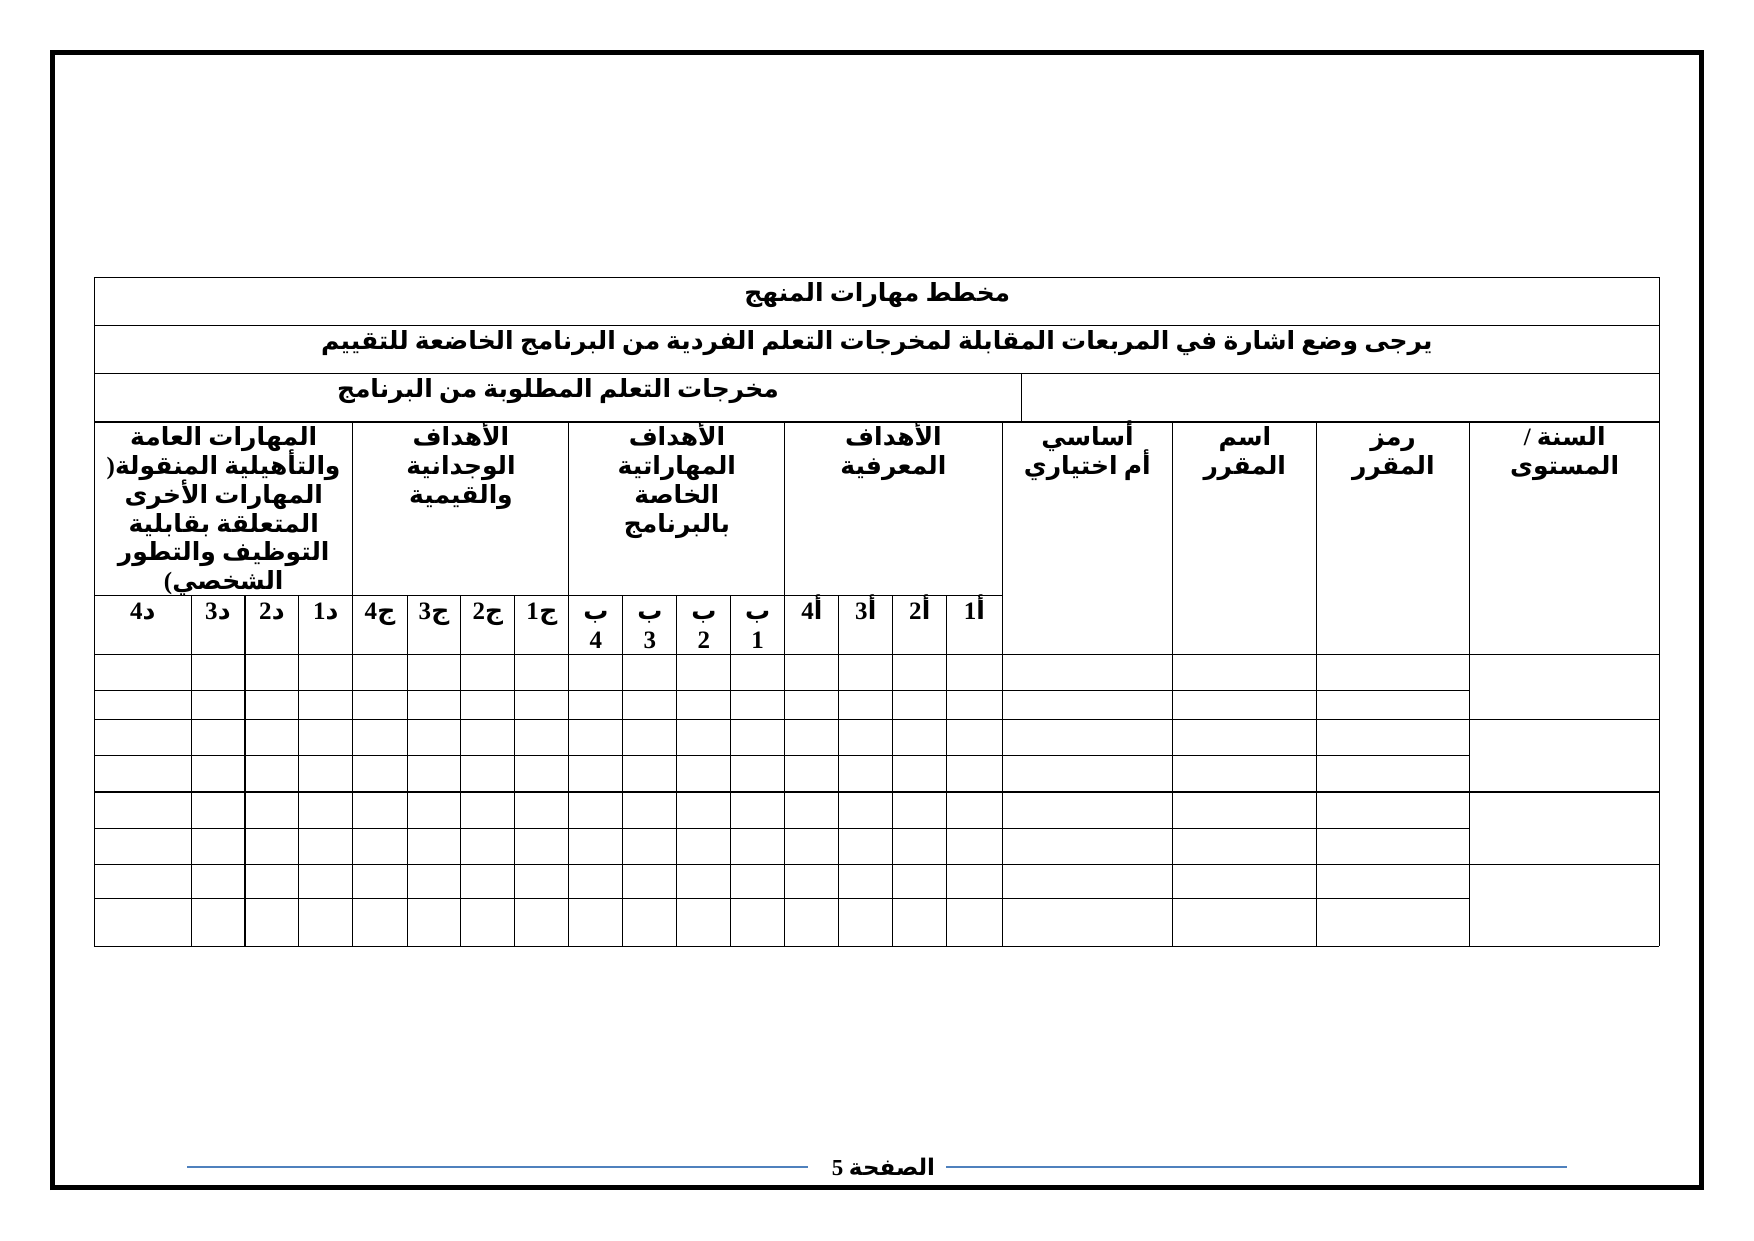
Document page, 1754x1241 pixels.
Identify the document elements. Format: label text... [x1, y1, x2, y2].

table_cell [192, 720, 244, 755]
table_cell [1003, 793, 1172, 827]
table_cell [1173, 865, 1316, 898]
table_cell [1173, 720, 1316, 755]
table_cell [1317, 865, 1469, 898]
table_cell [192, 793, 244, 827]
table_cell [461, 829, 514, 863]
table_cell [569, 865, 622, 898]
table_cell [731, 829, 784, 863]
table_cell [515, 793, 568, 827]
table_cell الأهداف المهاراتية الخاصة بالبرنامج [569, 423, 784, 595]
table_cell [1003, 691, 1013, 719]
table_cell [785, 756, 838, 791]
table_cell [893, 865, 946, 898]
table_cell رمز المقرر [1317, 423, 1469, 653]
table_cell [1173, 793, 1316, 827]
table_cell [192, 865, 244, 898]
table_cell [408, 829, 460, 863]
table_cell [947, 691, 958, 719]
table_cell [1470, 720, 1659, 791]
table_cell [299, 793, 352, 827]
table_cell [947, 899, 1002, 946]
table_cell [246, 691, 256, 719]
table_cell [408, 899, 460, 946]
table_cell [515, 756, 568, 791]
table_cell [1470, 793, 1659, 863]
table_cell [299, 899, 352, 946]
table_cell [623, 899, 676, 946]
table_cell [947, 655, 1002, 689]
table_cell [353, 899, 407, 946]
table_cell [408, 720, 460, 755]
table_cell [558, 691, 568, 719]
table_cell [991, 691, 1002, 719]
table_cell [1317, 899, 1469, 946]
table_cell ج1 [515, 596, 568, 653]
table_cell [192, 829, 244, 863]
table_cell [408, 793, 460, 827]
table_cell [192, 691, 202, 719]
table_cell [839, 899, 892, 946]
table_cell [515, 720, 568, 755]
table_cell [677, 899, 730, 946]
table_cell [95, 720, 191, 755]
table_cell [1173, 691, 1184, 719]
table_cell [180, 691, 191, 719]
table_cell مخرجات التعلم المطلوبة من البرنامج [95, 374, 1021, 421]
table_cell [461, 756, 514, 791]
table_cell [515, 655, 568, 689]
table_cell [1003, 655, 1172, 689]
table_cell [234, 691, 244, 719]
table_cell [299, 756, 352, 791]
table_cell الأهداف المعرفية [785, 423, 1002, 595]
table_cell [623, 793, 676, 827]
table_cell [299, 865, 352, 898]
table_cell [192, 655, 244, 689]
table_cell [785, 655, 838, 689]
table_cell [246, 793, 298, 827]
table_cell [569, 899, 622, 946]
table_cell [677, 756, 730, 791]
table_cell [828, 691, 838, 719]
table_cell [1173, 899, 1316, 946]
table_cell ج3 [408, 596, 460, 653]
table_cell د4 [95, 596, 191, 653]
table_cell [299, 655, 352, 689]
table_cell [773, 691, 784, 719]
table_cell [353, 865, 407, 898]
table_cell [935, 691, 946, 719]
table_cell [95, 756, 191, 791]
table_cell [839, 829, 892, 863]
table_cell أ4 [785, 596, 838, 653]
table_cell [192, 756, 244, 791]
table_cell [353, 756, 407, 791]
table_cell [288, 691, 298, 719]
table_cell [677, 829, 730, 863]
table_cell [569, 691, 580, 719]
table_cell [677, 691, 688, 719]
table_cell [893, 899, 946, 946]
table_cell [893, 720, 946, 755]
table_cell [1003, 865, 1172, 898]
table_cell [839, 865, 892, 898]
table_cell [947, 829, 1002, 863]
table_cell [1003, 899, 1172, 946]
table_cell [1003, 720, 1172, 755]
table_cell [461, 720, 514, 755]
table_cell [1317, 720, 1469, 755]
table_cell [461, 899, 514, 946]
table_cell يرجى وضع اشارة في المربعات المقابلة لمخرجات التعلم الفردية من البرنامج الخاضعة للتقييم [95, 326, 1659, 373]
table_cell [1317, 655, 1469, 689]
table_cell د3 [192, 596, 244, 653]
table_cell [893, 691, 904, 719]
table_cell [1173, 655, 1316, 689]
table_cell [947, 865, 1002, 898]
table_cell [677, 865, 730, 898]
table_cell [396, 691, 407, 719]
table_cell [353, 691, 364, 719]
table_cell [503, 691, 514, 719]
table_cell [623, 655, 676, 689]
table_cell [515, 691, 526, 719]
table_cell [677, 793, 730, 827]
table_cell [677, 655, 730, 689]
table_cell [893, 793, 946, 827]
table_cell [666, 691, 676, 719]
table_cell [839, 756, 892, 791]
table_cell [515, 829, 568, 863]
table_cell [1305, 691, 1316, 719]
table_cell [731, 756, 784, 791]
table_cell السنة / المستوى [1470, 423, 1659, 653]
table_cell [612, 691, 622, 719]
table_cell [785, 720, 838, 755]
table_cell [731, 793, 784, 827]
table_cell [881, 691, 892, 719]
table_cell [731, 691, 742, 719]
table_cell أساسي أم اختياري [1003, 423, 1172, 653]
table_cell [569, 793, 622, 827]
table_cell [1173, 756, 1316, 791]
table_cell [623, 865, 676, 898]
table_cell [1317, 691, 1328, 719]
table_cell [1003, 756, 1172, 791]
table_cell [839, 655, 892, 689]
table_cell [785, 691, 796, 719]
table_cell [461, 691, 472, 719]
table_cell [1317, 756, 1469, 791]
table_cell [785, 865, 838, 898]
table_cell [947, 720, 1002, 755]
table_cell [461, 865, 514, 898]
table_cell [246, 829, 298, 863]
table_cell [1317, 829, 1469, 863]
table_cell [947, 793, 1002, 827]
table_cell [408, 691, 418, 719]
table_cell [95, 865, 191, 898]
table_cell [95, 691, 106, 719]
table_cell [785, 899, 838, 946]
table_cell [299, 720, 352, 755]
table_cell [623, 720, 676, 755]
table_cell [1470, 655, 1659, 719]
table_cell [569, 829, 622, 863]
table_cell [839, 720, 892, 755]
table_cell [947, 756, 1002, 791]
table_header مخطط مهارات المنهج [95, 278, 1659, 325]
table_cell [893, 756, 946, 791]
table_cell [1470, 865, 1659, 946]
table_cell [731, 899, 784, 946]
table_cell [353, 793, 407, 827]
table_cell [731, 720, 784, 755]
table_cell [785, 793, 838, 827]
table_cell [342, 691, 352, 719]
table_cell [839, 793, 892, 827]
table_cell [299, 691, 310, 719]
table_cell [677, 720, 730, 755]
table_cell [515, 899, 568, 946]
table_cell [515, 865, 568, 898]
table_cell [1173, 829, 1316, 863]
table_cell [893, 829, 946, 863]
table_cell [839, 691, 850, 719]
table_cell [623, 829, 676, 863]
table_cell [731, 655, 784, 689]
table_cell [569, 655, 622, 689]
table_cell [1458, 691, 1469, 719]
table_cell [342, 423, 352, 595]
table_cell [95, 793, 191, 827]
table_cell الأهداف الوجدانية والقيمية [353, 423, 568, 595]
table_cell [95, 829, 191, 863]
table_cell أ1 [947, 596, 1002, 653]
table_cell د2 [246, 596, 298, 653]
table_cell [299, 829, 352, 863]
table_cell [449, 691, 460, 719]
table_cell [1022, 374, 1659, 421]
table_cell [408, 655, 460, 689]
table_cell [785, 829, 838, 863]
table_cell [408, 865, 460, 898]
table_cell [1161, 691, 1172, 719]
table_cell [623, 756, 676, 791]
table_cell [246, 899, 298, 946]
table_cell [461, 655, 514, 689]
table_cell اسم المقرر [1173, 423, 1316, 653]
table_cell [731, 865, 784, 898]
table_cell [95, 655, 191, 689]
table_cell [719, 691, 730, 719]
table_cell [569, 720, 622, 755]
table_cell [569, 756, 622, 791]
table_cell [353, 655, 407, 689]
table_cell [1003, 829, 1172, 863]
table_cell [408, 756, 460, 791]
table_cell أ2 [893, 596, 946, 653]
table_cell د1 [299, 596, 352, 653]
table_cell ج4 [353, 596, 407, 653]
table_cell [95, 899, 191, 946]
table_cell [1317, 793, 1469, 827]
table_cell [246, 655, 298, 689]
table_cell [461, 793, 514, 827]
table_cell [246, 720, 298, 755]
table_cell [353, 829, 407, 863]
table_cell [246, 756, 298, 791]
table_cell [246, 865, 298, 898]
table_cell [192, 899, 244, 946]
table_cell [893, 655, 946, 689]
table_cell ج2 [461, 596, 514, 653]
table_cell أ3 [839, 596, 892, 653]
table_cell [353, 720, 407, 755]
table_cell [623, 691, 634, 719]
